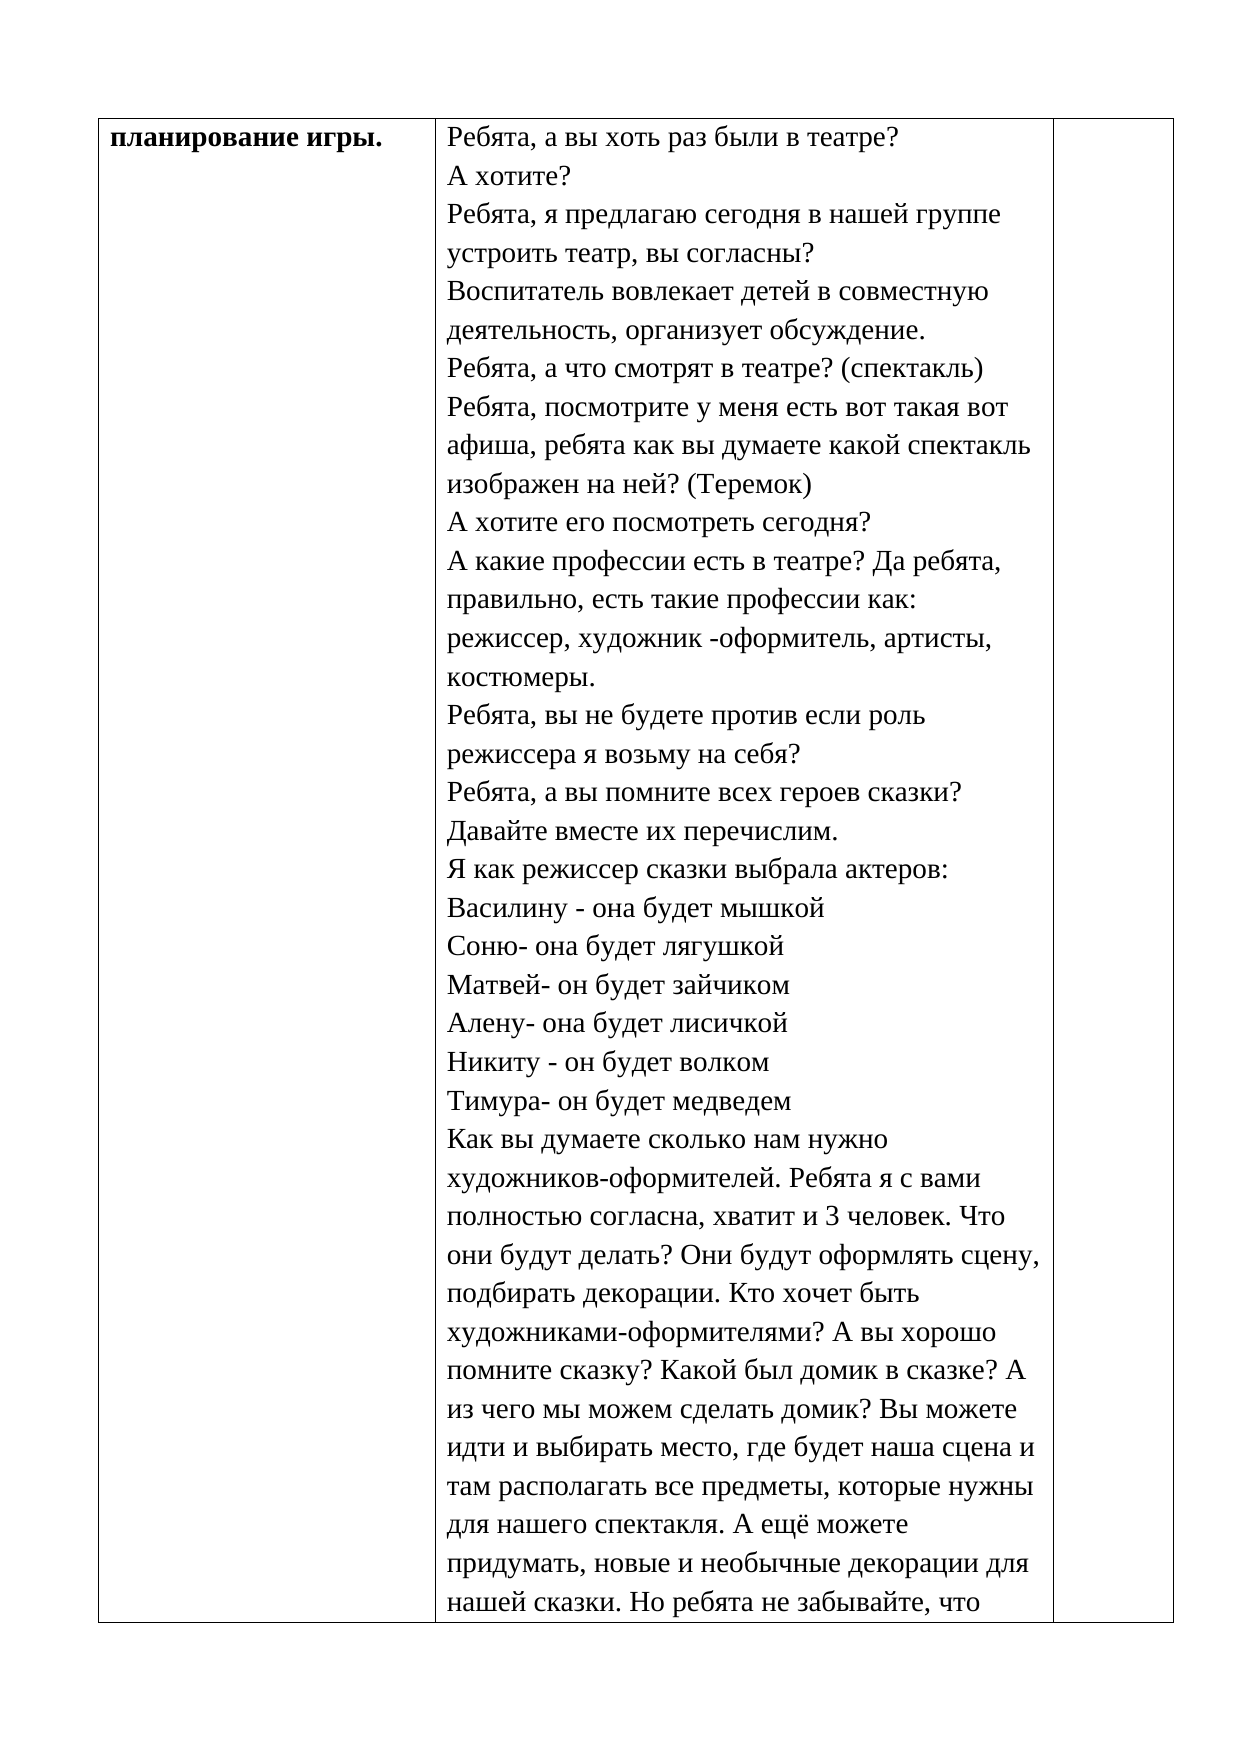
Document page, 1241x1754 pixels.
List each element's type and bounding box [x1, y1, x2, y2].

table_cell [99, 119, 435, 1622]
table_cell [1054, 119, 1173, 1622]
table_cell [436, 119, 1053, 1622]
